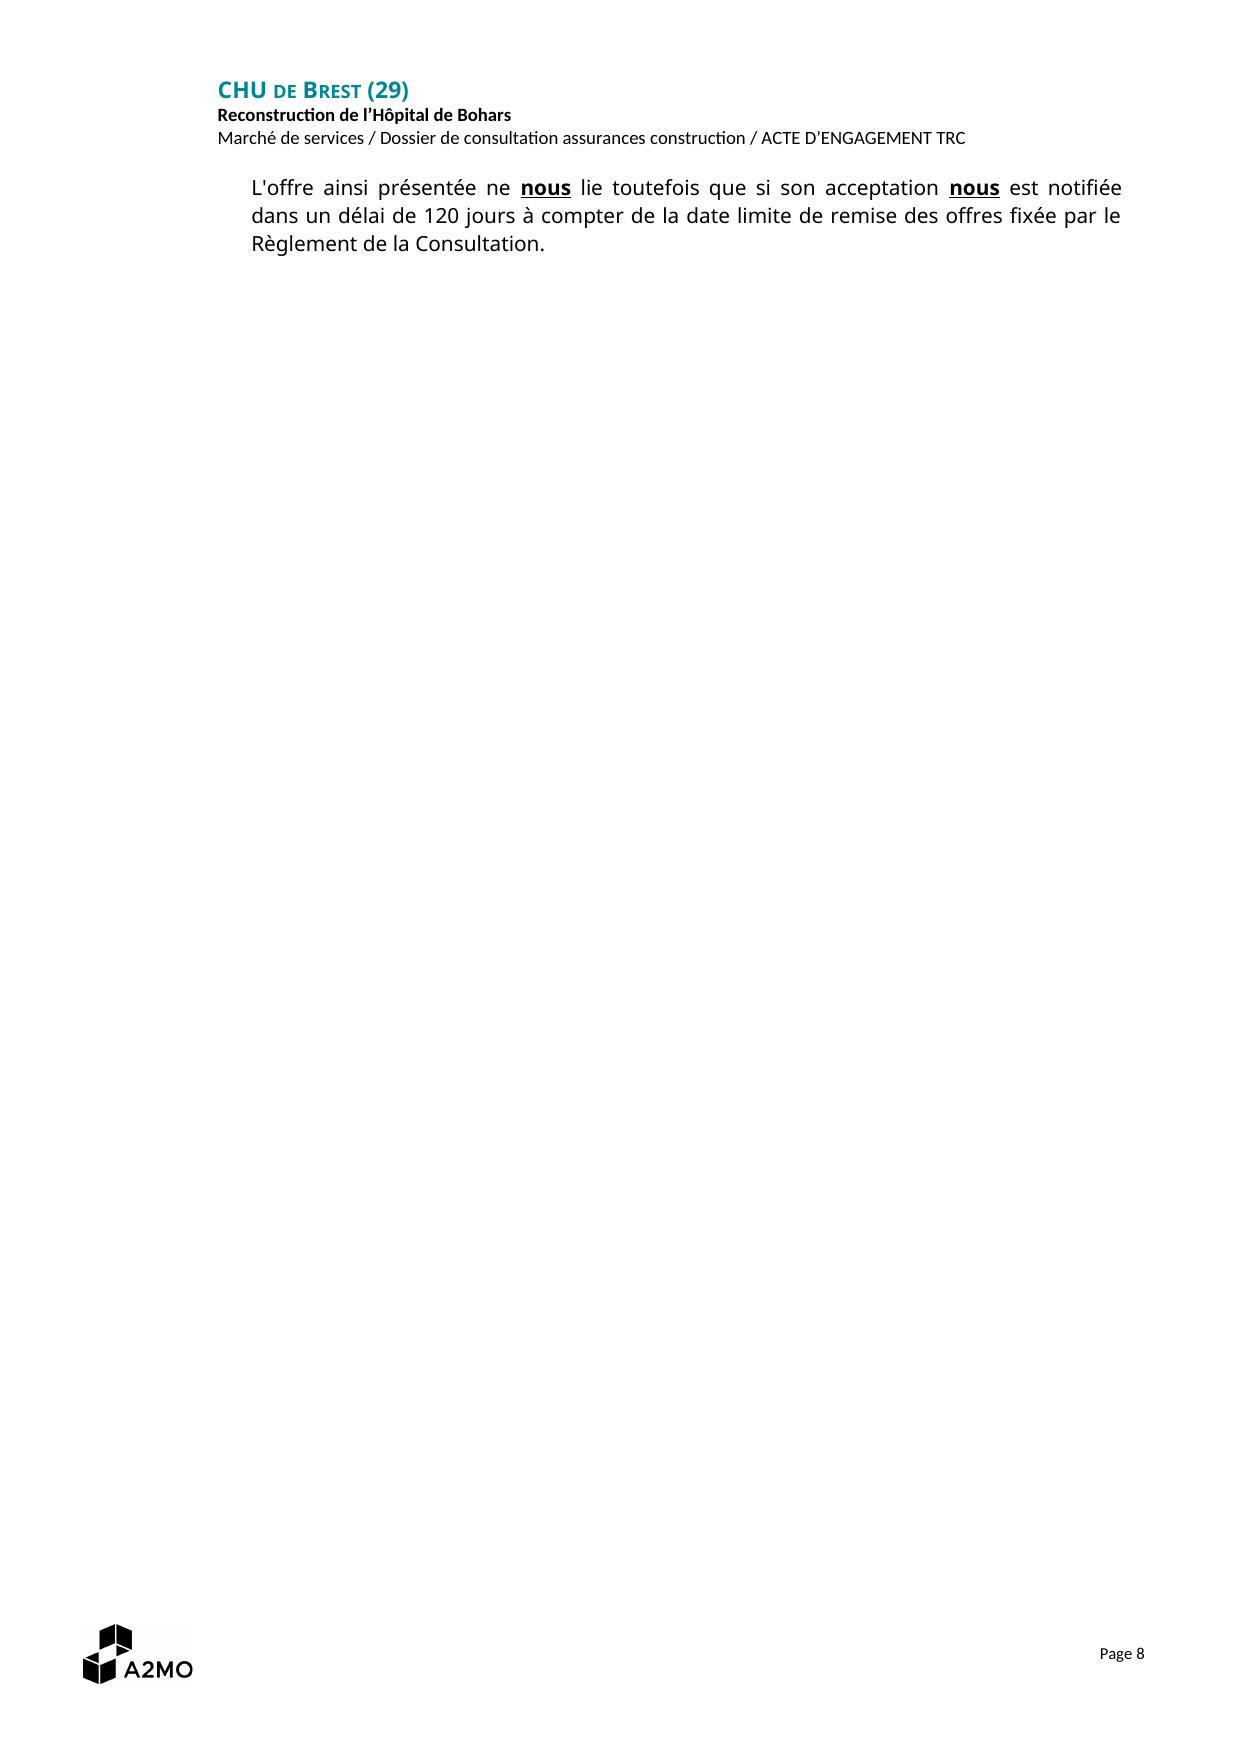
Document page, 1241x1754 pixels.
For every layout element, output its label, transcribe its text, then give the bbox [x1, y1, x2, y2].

text L'offre ainsi présentée ne nous lie toutefois que si son acceptation nous est notifiée dans un délai de 120 jours à compter de la date limite de remise des offres fixée par le Règlement de la Consultation. [251, 173, 1122, 258]
picture [83, 1624, 193, 1684]
